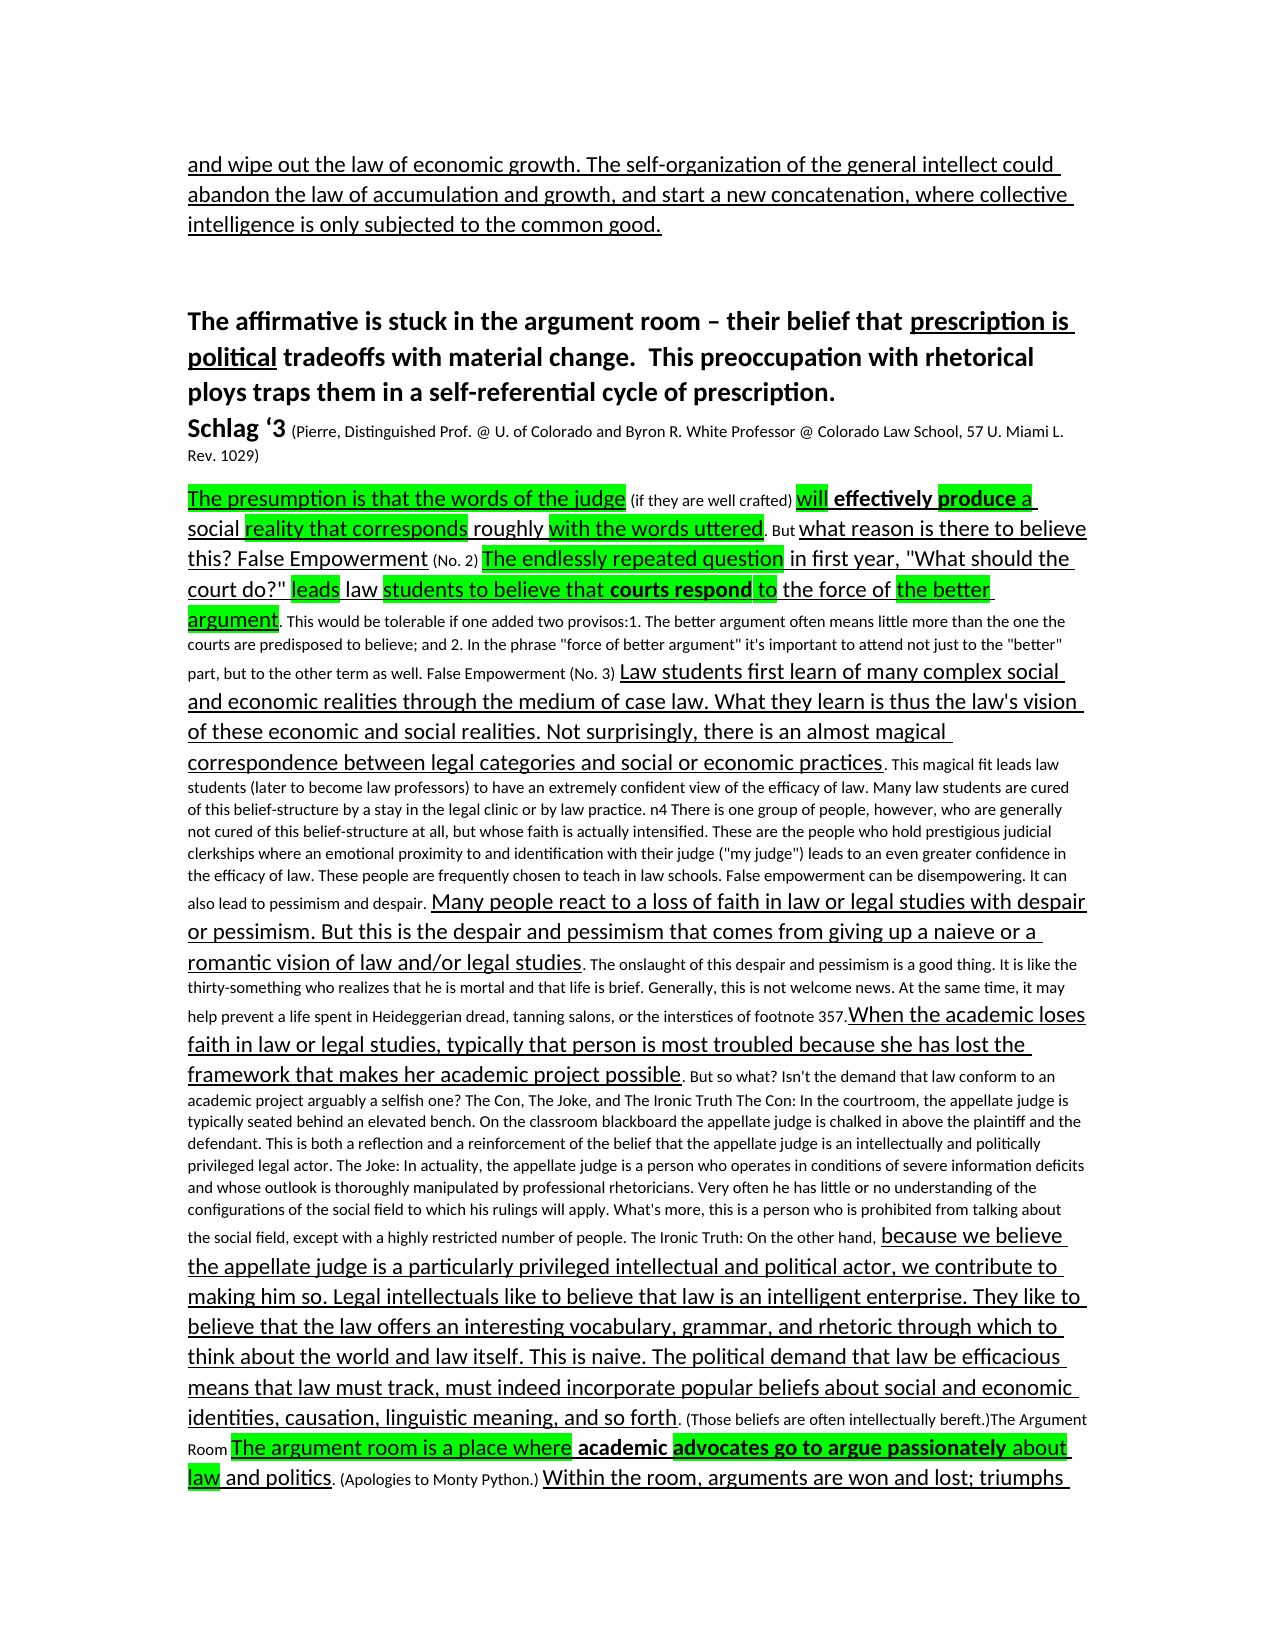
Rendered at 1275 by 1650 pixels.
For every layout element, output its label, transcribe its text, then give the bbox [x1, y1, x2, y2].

subtitle The affirmative is stuck in the argument room – their belief that prescription is political tradeoffs with material change. This preoccupation with rhetorical ploys traps them in a self-referential cycle of prescription. [187, 304, 1087, 408]
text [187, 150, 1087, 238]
text Schlag ‘3 (Pierre, Distinguished Prof. @ U. of Colorado and Byron R. White Professor @ Colorado Law School, 57 U. Miami L. Rev. 1029) [187, 411, 1087, 466]
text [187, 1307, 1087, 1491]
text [187, 484, 1087, 1306]
